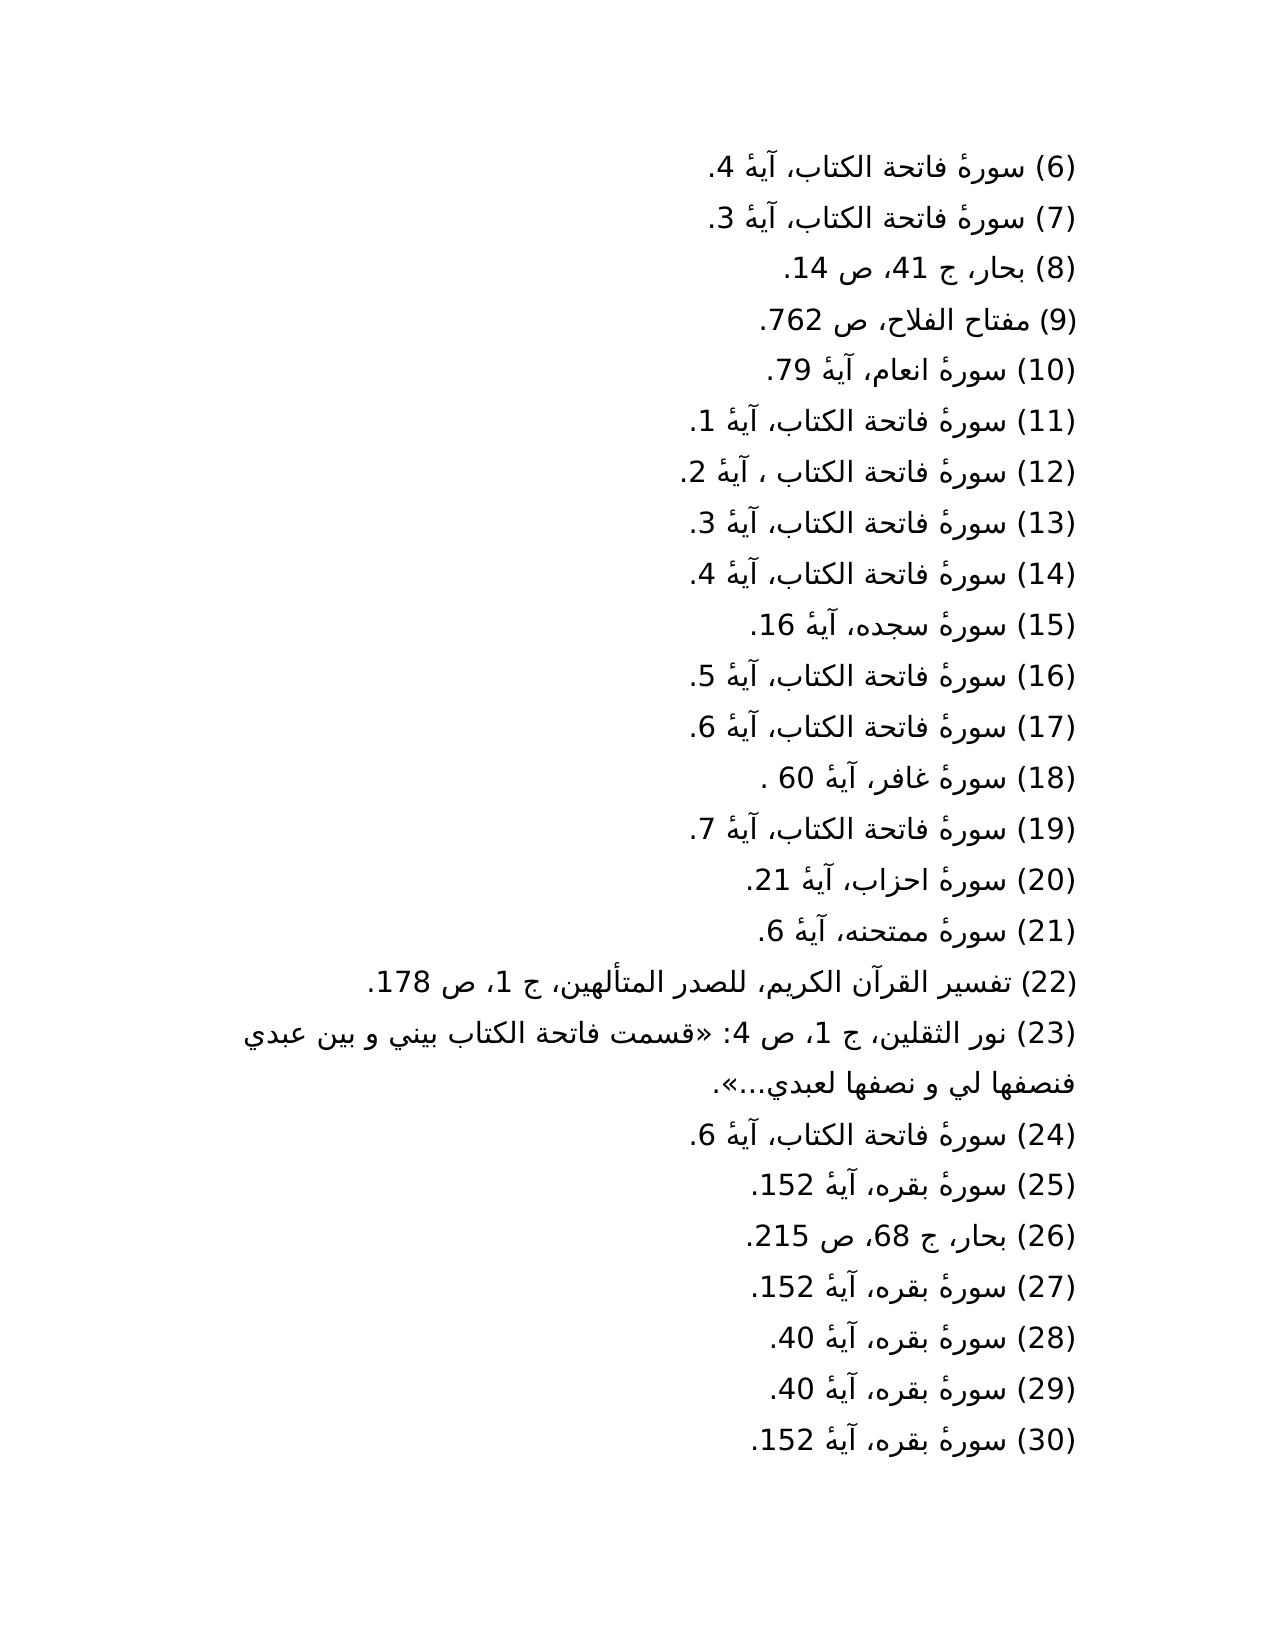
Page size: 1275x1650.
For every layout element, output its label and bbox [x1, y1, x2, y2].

table_header [150, 150, 1076, 1457]
